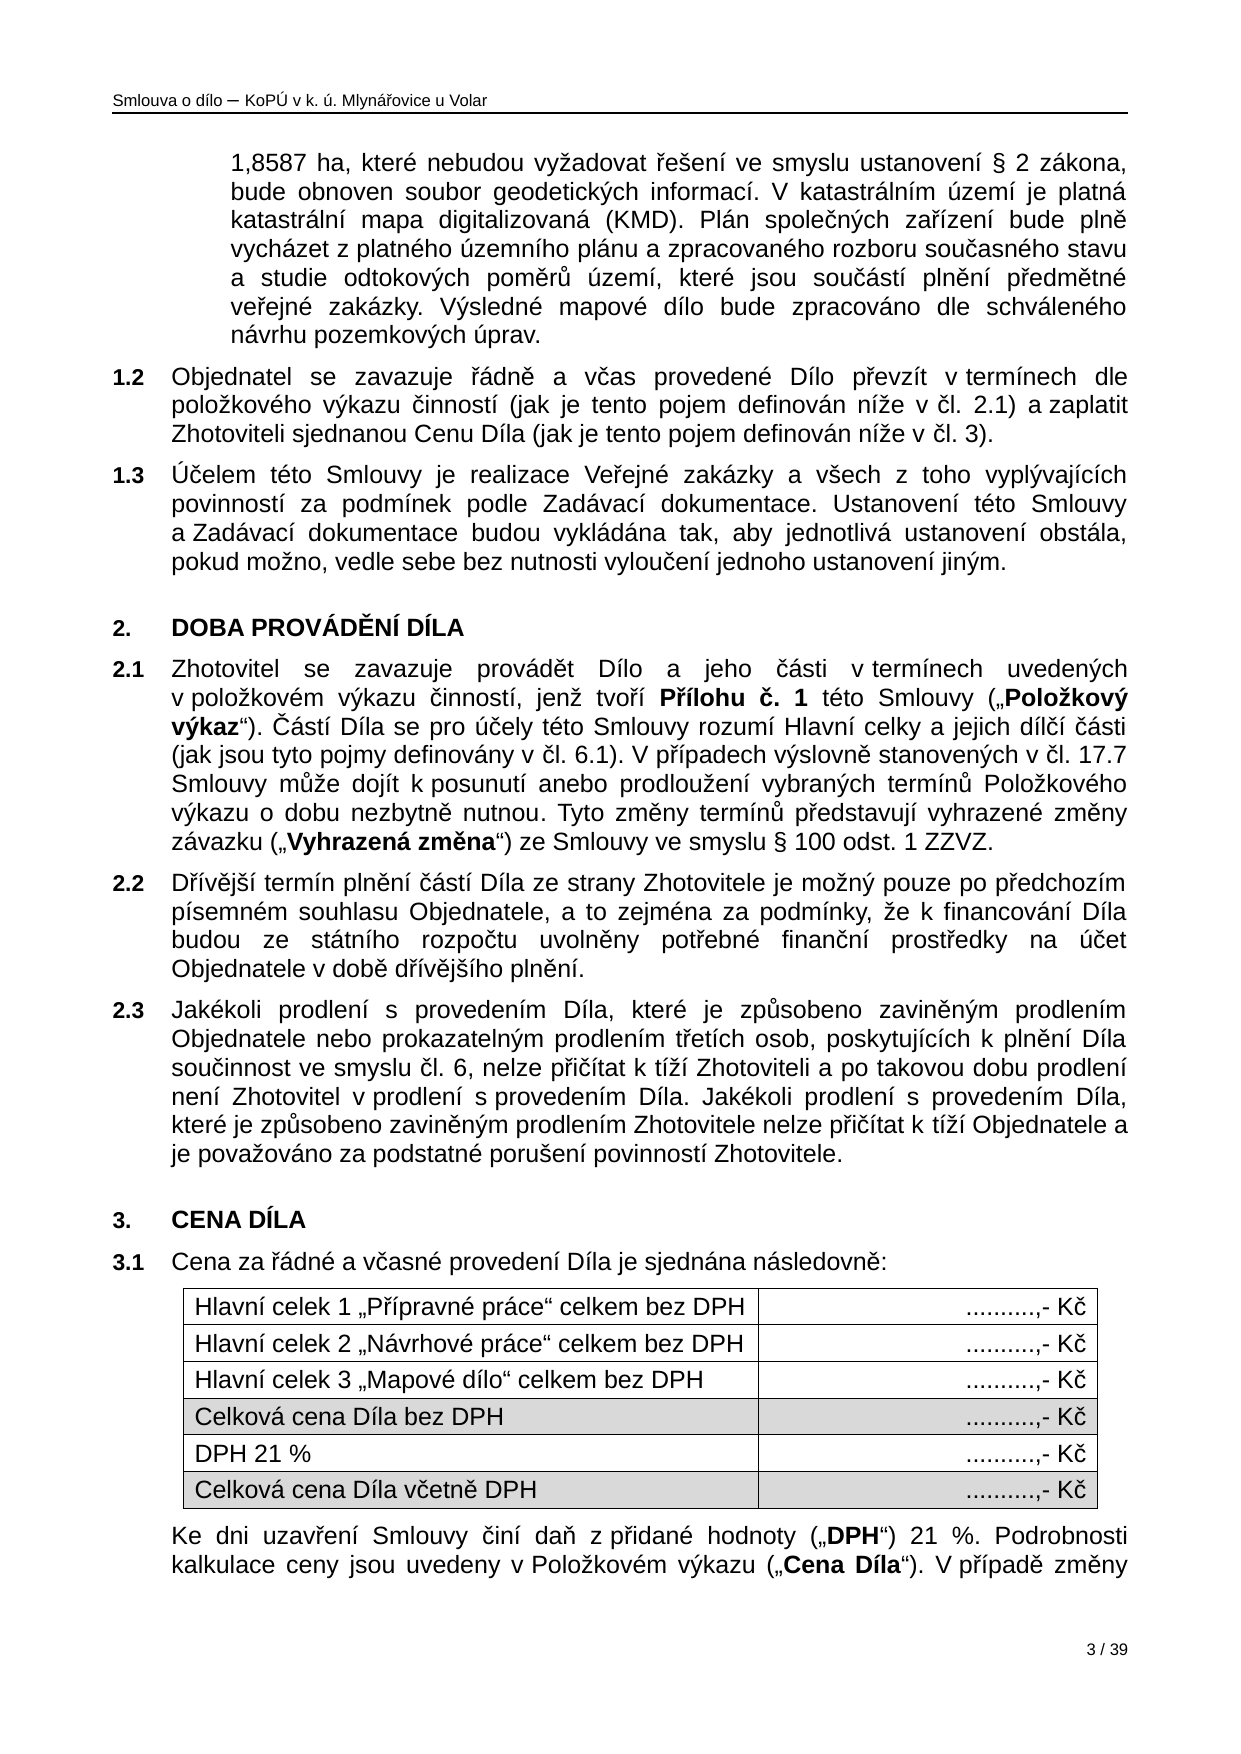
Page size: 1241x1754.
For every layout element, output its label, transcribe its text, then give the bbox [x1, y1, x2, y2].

text Účelem této Smlouvy je realizace Veřejné zakázky a všech z toho vyplývajících povinností za podmínek podle Zadávací dokumentace. Ustanovení této Smlouvy a Zadávací dokumentace budou vykládána tak, aby jednotlivá ustanovení obstála, pokud možno, vedle sebe bez nutnosti vyloučení jednoho ustanovení jiným. [112, 460, 1128, 575]
text Cena díla [112, 1205, 1128, 1234]
text Zhotovitel se zavazuje provádět Dílo a jeho části v termínech uvedených v položkovém výkazu činností, jenž tvoří Přílohu č. 1 této Smlouvy („Položkový výkaz“). Částí Díla se pro účely této Smlouvy rozumí Hlavní celky a jejich dílčí části (jak jsou tyto pojmy definovány v čl. 6.1). V případech výslovně stanovených v čl. 17.7 Smlouvy může dojít k posunutí anebo prodloužení vybraných termínů Položkového výkazu o dobu nezbytně nutnou. Tyto změny termínů představují vyhrazené změny závazku („Vyhrazená změna“) ze Smlouvy ve smyslu § 100 odst. 1 ZZVZ. [112, 654, 1128, 855]
table_cell Celková cena Díla včetně DPH [184, 1472, 758, 1508]
text Objednatel se zavazuje řádně a včas provedené Dílo převzít v termínech dle položkového výkazu činností (jak je tento pojem definován níže v čl. 2.1) a zaplatit Zhotoviteli sjednanou Cenu Díla (jak je tento pojem definován níže v čl. 3). [112, 361, 1128, 448]
table_cell ..........,- Kč [759, 1399, 1097, 1434]
table_cell DPH 21 % [184, 1435, 758, 1471]
text Cena za řádné a včasné provedení Díla je sjednána následovně: [112, 1246, 1128, 1275]
table_cell ..........,- Kč [759, 1362, 1097, 1398]
table_cell ..........,- Kč [759, 1325, 1097, 1361]
text Dřívější termín plnění částí Díla ze strany Zhotovitele je možný pouze po předchozím písemném souhlasu Objednatele, a to zejména za podmínky, že k financování Díla budou ze státního rozpočtu uvolněny potřebné finanční prostředky na účet Objednatele v době dřívějšího plnění. [112, 868, 1128, 983]
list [171, 148, 1128, 349]
text Jakékoli prodlení s provedením Díla, které je způsobeno zaviněným prodlením Objednatele nebo prokazatelným prodlením třetích osob, poskytujících k plnění Díla součinnost ve smyslu čl. 6, nelze přičítat k tíží Zhotoviteli a po takovou dobu prodlení není Zhotovitel v prodlení s provedením Díla. Jakékoli prodlení s provedením Díla, které je způsobeno zaviněným prodlením Zhotovitele nelze přičítat k tíží Objednatele a je považováno za podstatné porušení povinností Zhotovitele. [112, 995, 1128, 1168]
table_header ..........,- Kč [759, 1289, 1097, 1324]
table_cell Hlavní celek 3 „Mapové dílo“ celkem bez DPH [184, 1362, 758, 1398]
table_cell ..........,- Kč [759, 1472, 1097, 1508]
text Doba PROVÁDĚNÍ díla [112, 613, 1128, 641]
table_cell Hlavní celek 2 „Návrhové práce“ celkem bez DPH [184, 1325, 758, 1361]
table_cell ..........,- Kč [759, 1435, 1097, 1471]
table_header Hlavní celek 1 „Přípravné práce“ celkem bez DPH [184, 1289, 758, 1324]
table_cell Celková cena Díla bez DPH [184, 1399, 758, 1434]
